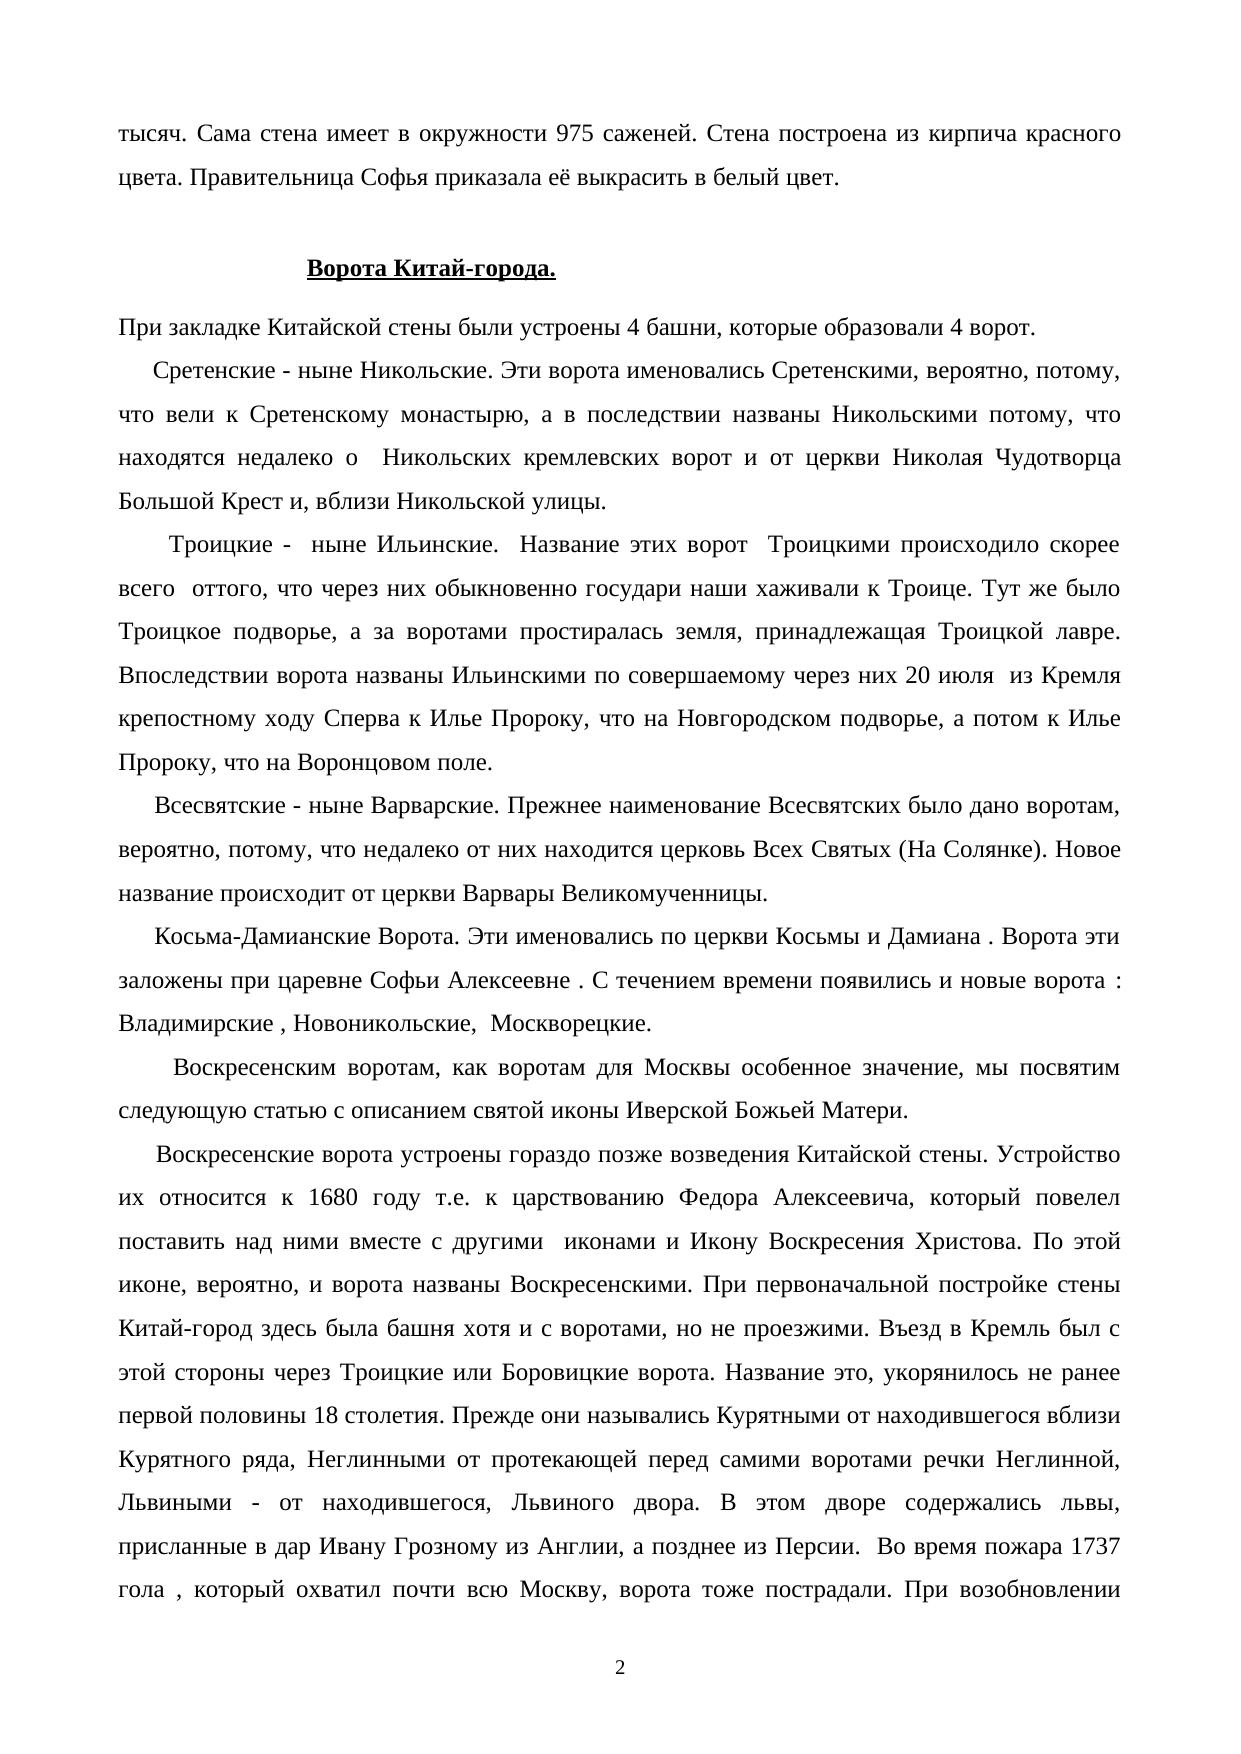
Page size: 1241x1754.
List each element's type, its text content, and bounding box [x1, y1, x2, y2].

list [118, 118, 1122, 191]
text Косьма-Дамианские Ворота. Эти именовались по церкви Косьмы и Дамиана . Ворота эти заложены при царевне Софьи Алексеевне . С течением времени появились и новые ворота : Владимирские , Новоникольские, Москворецкие. [118, 921, 1122, 1037]
text При закладке Китайской стены были устроены 4 башни, которые образовали 4 ворот. [118, 311, 1122, 341]
text Троицкие - ныне Ильинские. Название этих ворот Троицкими происходило скорее всего оттого, что через них обыкновенно государи наши хаживали к Троице. Тут же было Троицкое подворье, а за воротами простиралась земля, принадлежащая Троицкой лавре. Впоследствии ворота названы Ильинскими по совершаемому через них 20 июля из Кремля крепостному ходу Сперва к Илье Пророку, что на Новгородском подворье, а потом к Илье Пророку, что на Воронцовом поле. [118, 529, 1122, 776]
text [118, 1139, 1122, 1603]
text Всесвятские - ныне Варварские. Прежнее наименование Всесвятских было дано воротам, вероятно, потому, что недалеко от них находится церковь Всех Святых (На Солянке). Новое название происходит от церкви Варвары Великомученницы. [118, 790, 1122, 907]
text Ворота Китай-города. [118, 253, 1122, 282]
text Воскресенским воротам, как воротам для Москвы особенное значение, мы посвятим следующую статью с описанием святой иконы Иверской Божьей Матери. [118, 1052, 1122, 1124]
text Сретенские - ныне Никольские. Эти ворота именовались Сретенскими, вероятно, потому, что вели к Сретенскому монастырю, а в последствии названы Никольскими потому, что находятся недалеко о Никольских кремлевских ворот и от церкви Николая Чудотворца Большой Крест и, вблизи Никольской улицы. [118, 355, 1122, 515]
